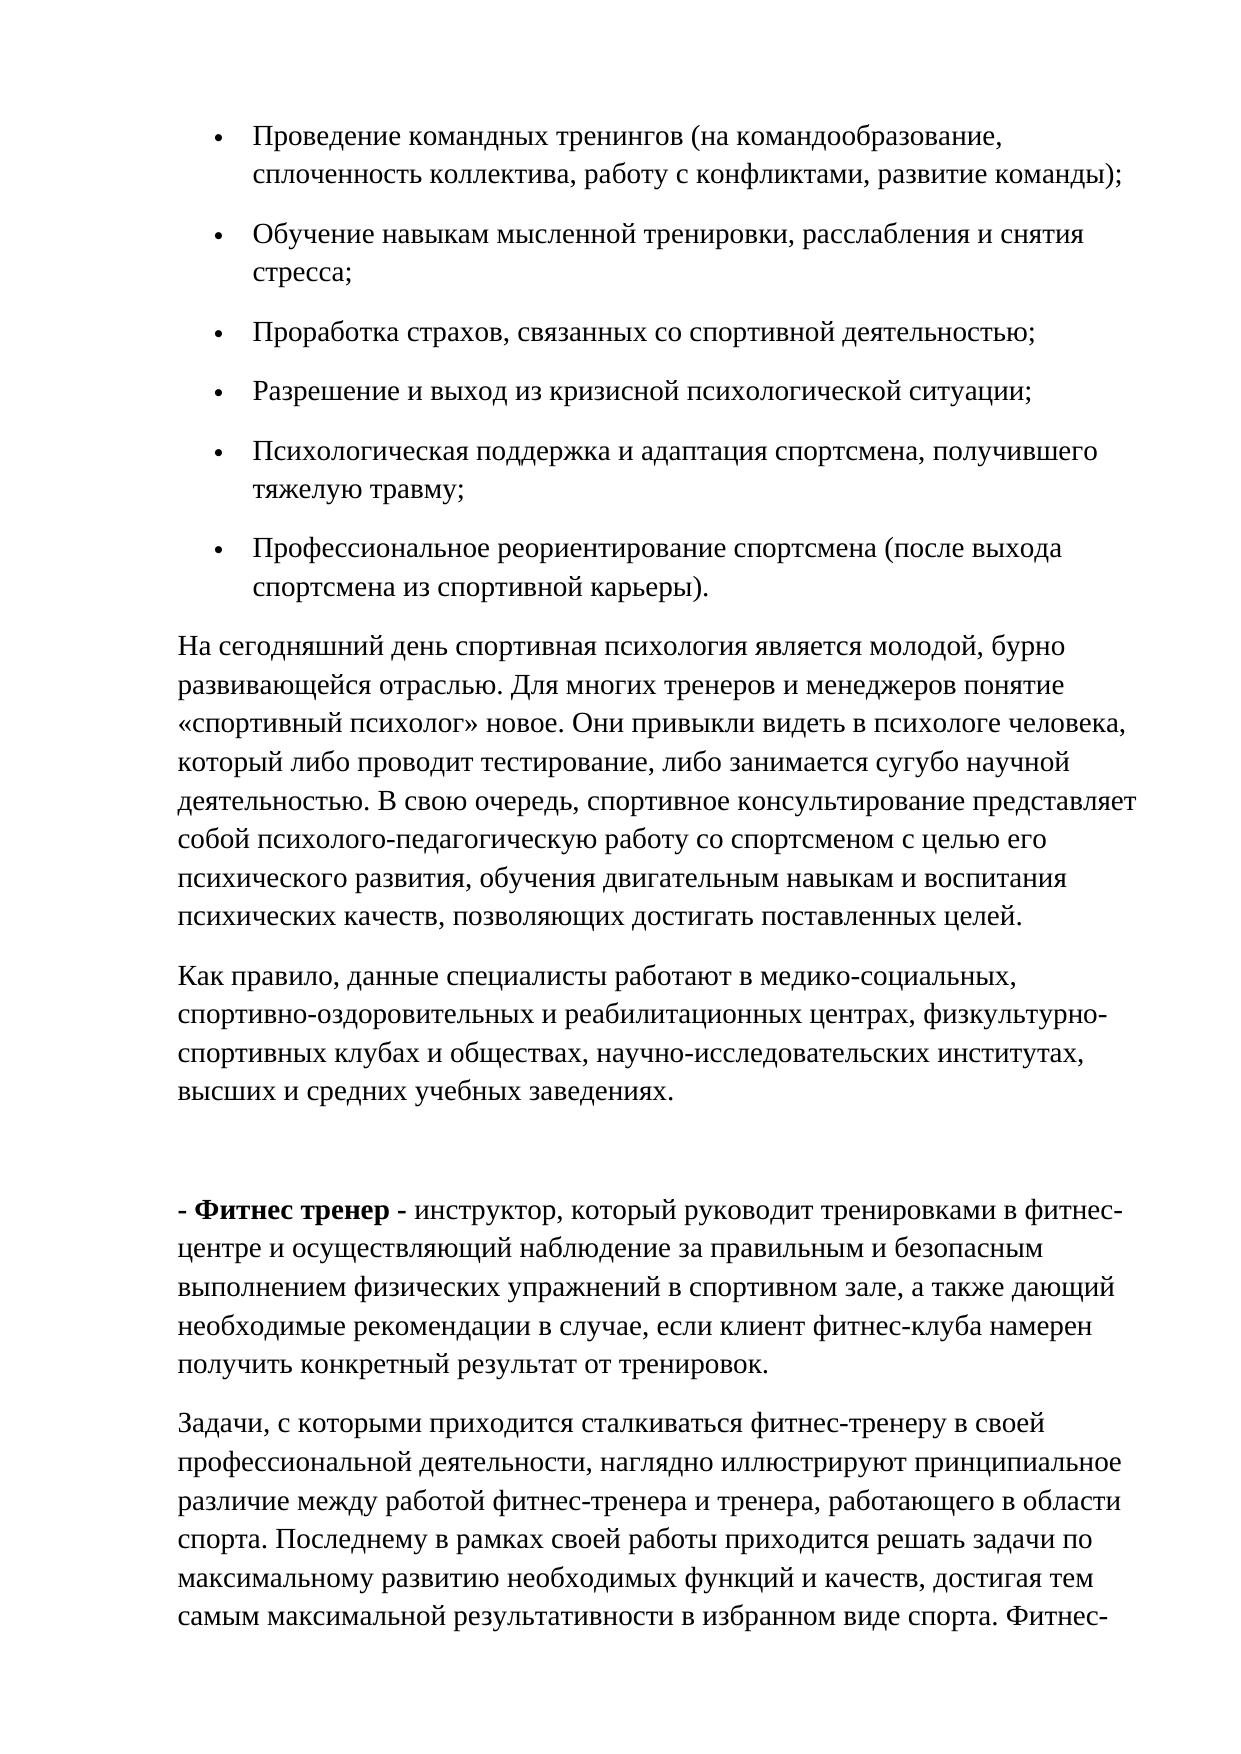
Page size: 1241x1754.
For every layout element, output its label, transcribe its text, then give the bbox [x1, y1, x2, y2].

list Психологическая поддержка и адаптация спортсмена, получившего тяжелую травму; [215, 433, 1152, 505]
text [177, 1406, 1152, 1632]
list Проработка страхов, связанных со спортивной деятельностью; [215, 314, 1152, 347]
list Разрешение и выход из кризисной психологической ситуации; [215, 373, 1152, 407]
list Обучение навыкам мысленной тренировки, расслабления и снятия стресса; [215, 216, 1152, 288]
text - Фитнес тренер - инструктор, который руководит тренировками в фитнес-центре и осуществляющий наблюдение за правильным и безопасным выполнением физических упражнений в спортивном зале, а также дающий необходимые рекомендации в случае, если клиент фитнес-клуба намерен получить конкретный результат от тренировок. [177, 1192, 1152, 1380]
list Проведение командных тренингов (на командообразование, сплоченность коллектива, работу с конфликтами, развитие команды); [215, 118, 1152, 190]
text Как правило, данные специалисты работают в медико-социальных, спортивно-оздоровительных и реабилитационных центрах, физкультурно-спортивных клубах и обществах, научно-исследовательских институтах, высших и средних учебных заведениях. [177, 958, 1152, 1107]
list Профессиональное реориентирование спортсмена (после выхода спортсмена из спортивной карьеры). [215, 531, 1152, 603]
text На сегодняшний день спортивная психология является молодой, бурно развивающейся отраслью. Для многих тренеров и менеджеров понятие «спортивный психолог» новое. Они привыкли видеть в психологе человека, который либо проводит тестирование, либо занимается сугубо научной деятельностью. В свою очередь, спортивное консультирование представляет собой психолого-педагогическую работу со спортсменом с целью его психического развития, обучения двигательным навыкам и воспитания психических качеств, позволяющих достигать поставленных целей. [177, 628, 1152, 932]
